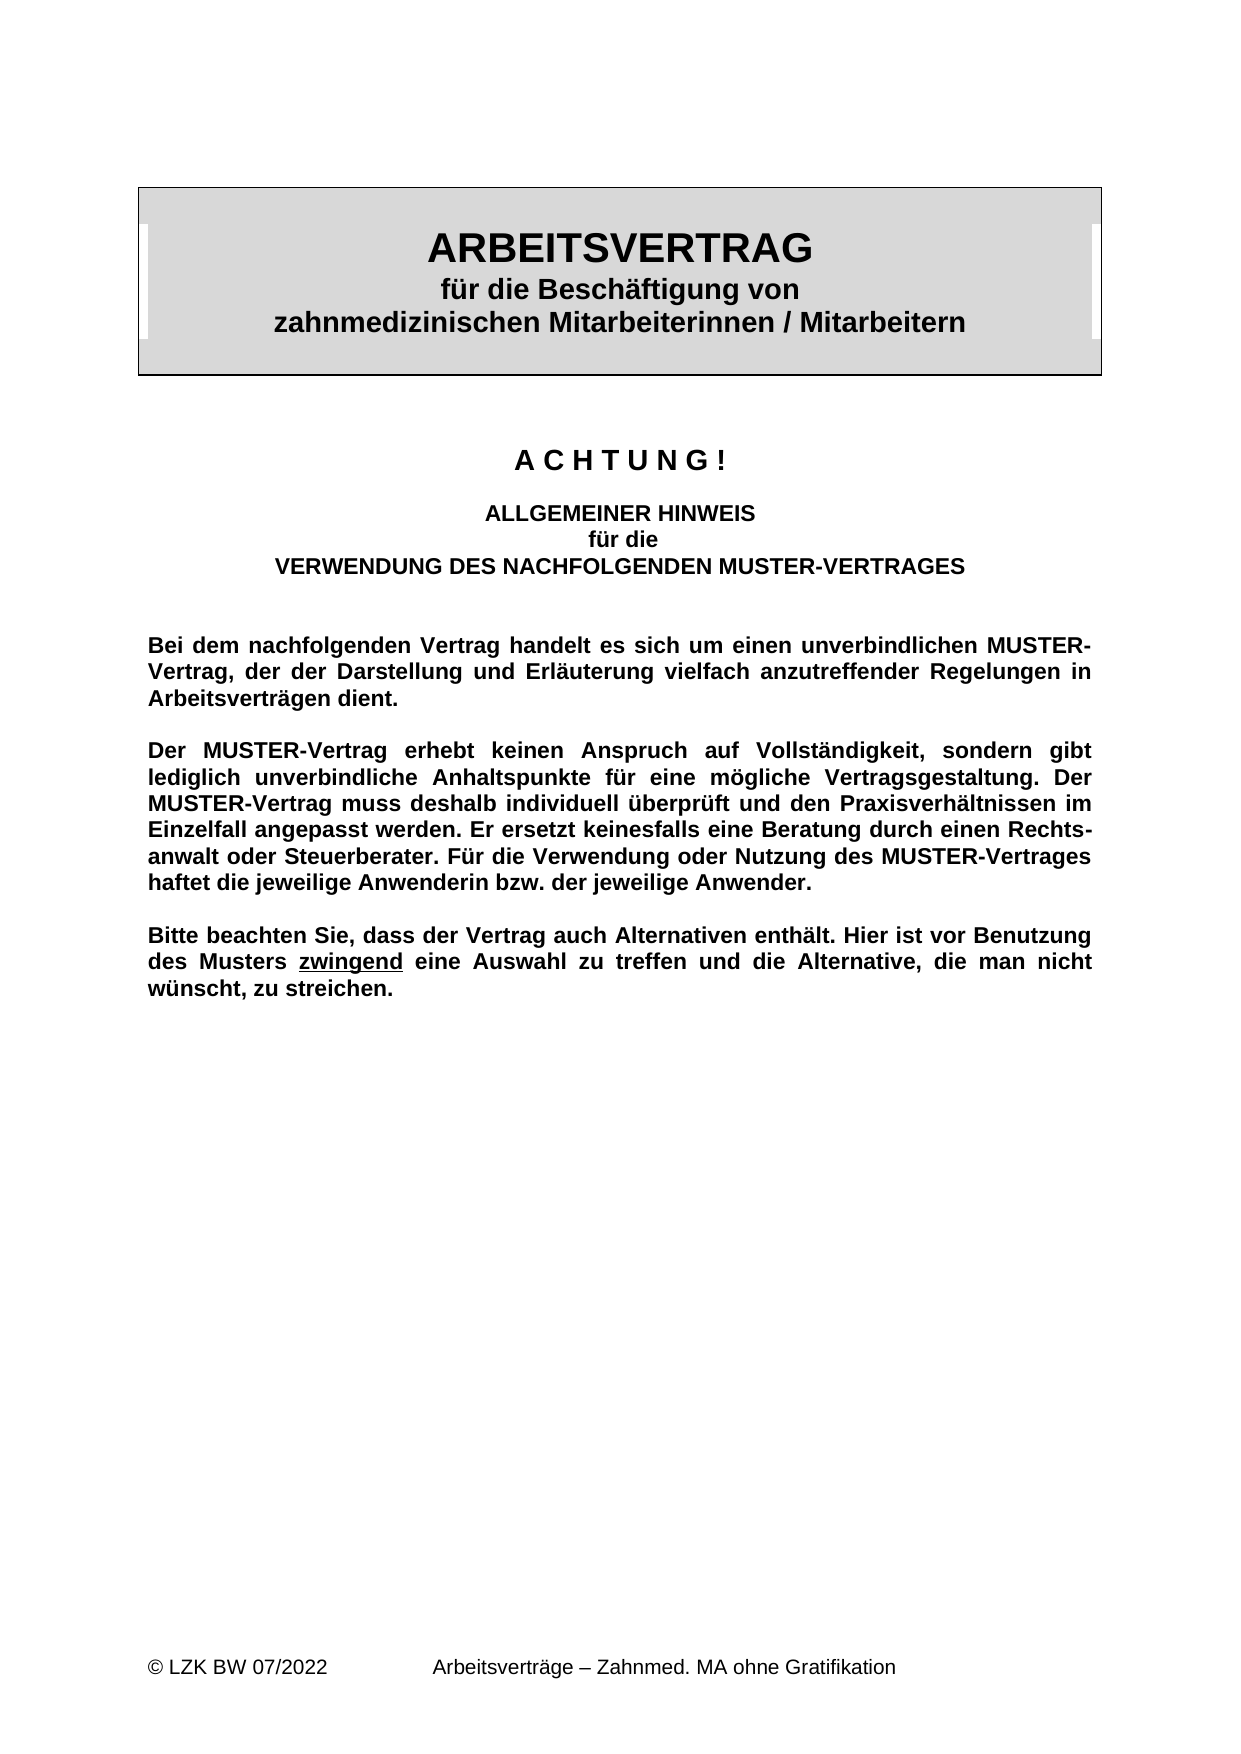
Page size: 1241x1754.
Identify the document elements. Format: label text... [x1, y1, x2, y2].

title A C H T U N G ! [148, 443, 1092, 476]
text ARBEITSVERTRAG [148, 224, 1092, 272]
text zahnmedizinischen Mitarbeiterinnen / Mitarbeitern [148, 305, 1092, 336]
title ALLGEMEINER HINWEIS [148, 500, 1092, 526]
text für die [148, 526, 1092, 553]
text Bei dem nachfolgenden Vertrag handelt es sich um einen unverbindlichen MUSTER-Vertrag, der der Darstellung und Erläuterung vielfach anzutreffender Regelungen in Arbeitsverträgen dient. [148, 632, 1092, 711]
text Bitte beachten Sie, dass der Vertrag auch Alternativen enthält. Hier ist vor Benutzung des Musters zwingend eine Auswahl zu treffen und die Alternative, die man nicht wünscht, zu streichen. [148, 922, 1092, 1001]
text VERWENDUNG DES NACHFOLGENDEN MUSTER-VERTRAGES [148, 553, 1092, 579]
text für die Beschäftigung von [148, 272, 1092, 305]
text Der MUSTER-Vertrag erhebt keinen Anspruch auf Vollständigkeit, sondern gibt lediglich unverbindliche Anhaltspunkte für eine mögliche Vertragsgestaltung. Der MUSTER-Vertrag muss deshalb individuell überprüft und den Praxisverhältnissen im Einzelfall angepasst werden. Er ersetzt keinesfalls eine Beratung durch einen Rechtsanwalt oder Steuerberater. Für die Verwendung oder Nutzung des MUSTER-Vertrages haftet die jeweilige Anwenderin bzw. der jeweilige Anwender. [148, 737, 1092, 895]
